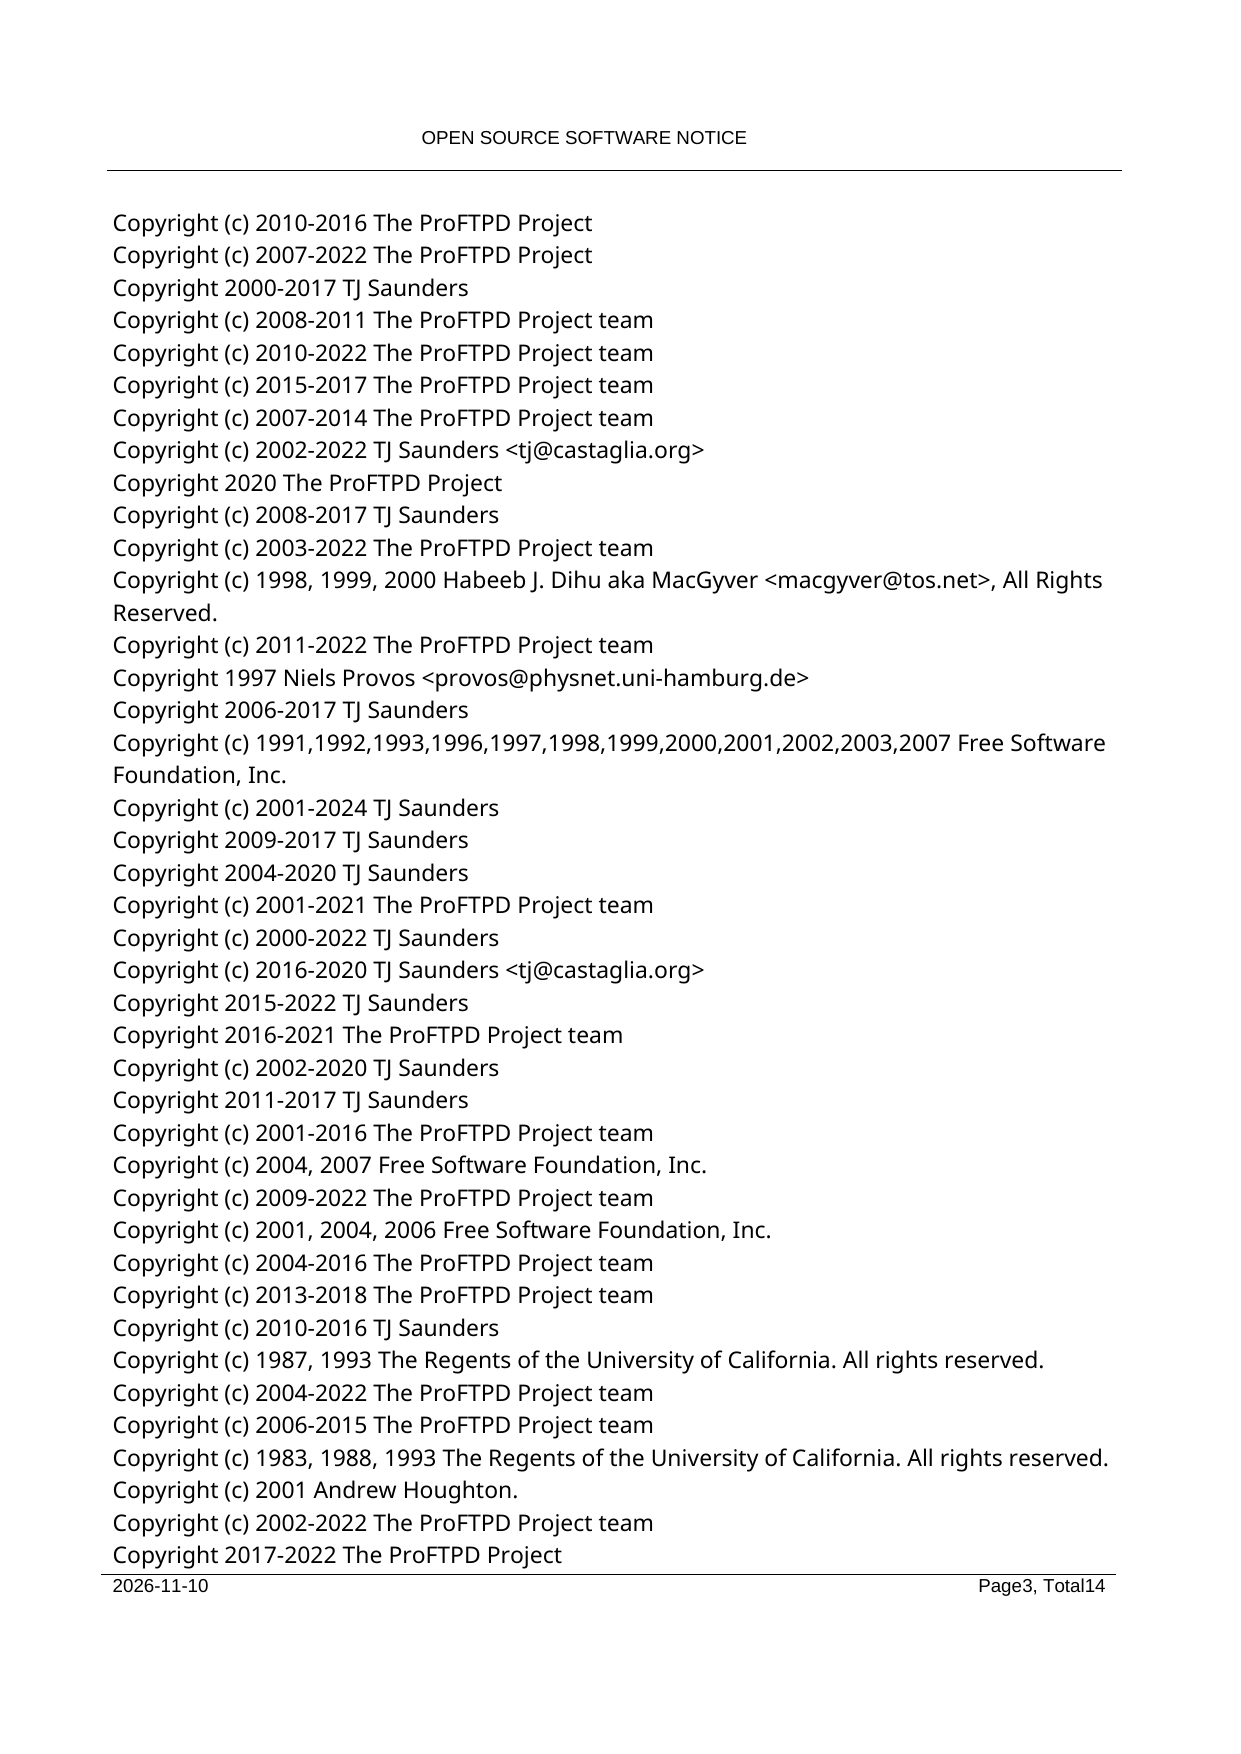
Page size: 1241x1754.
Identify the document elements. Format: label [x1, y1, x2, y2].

text [112, 206, 1128, 1571]
